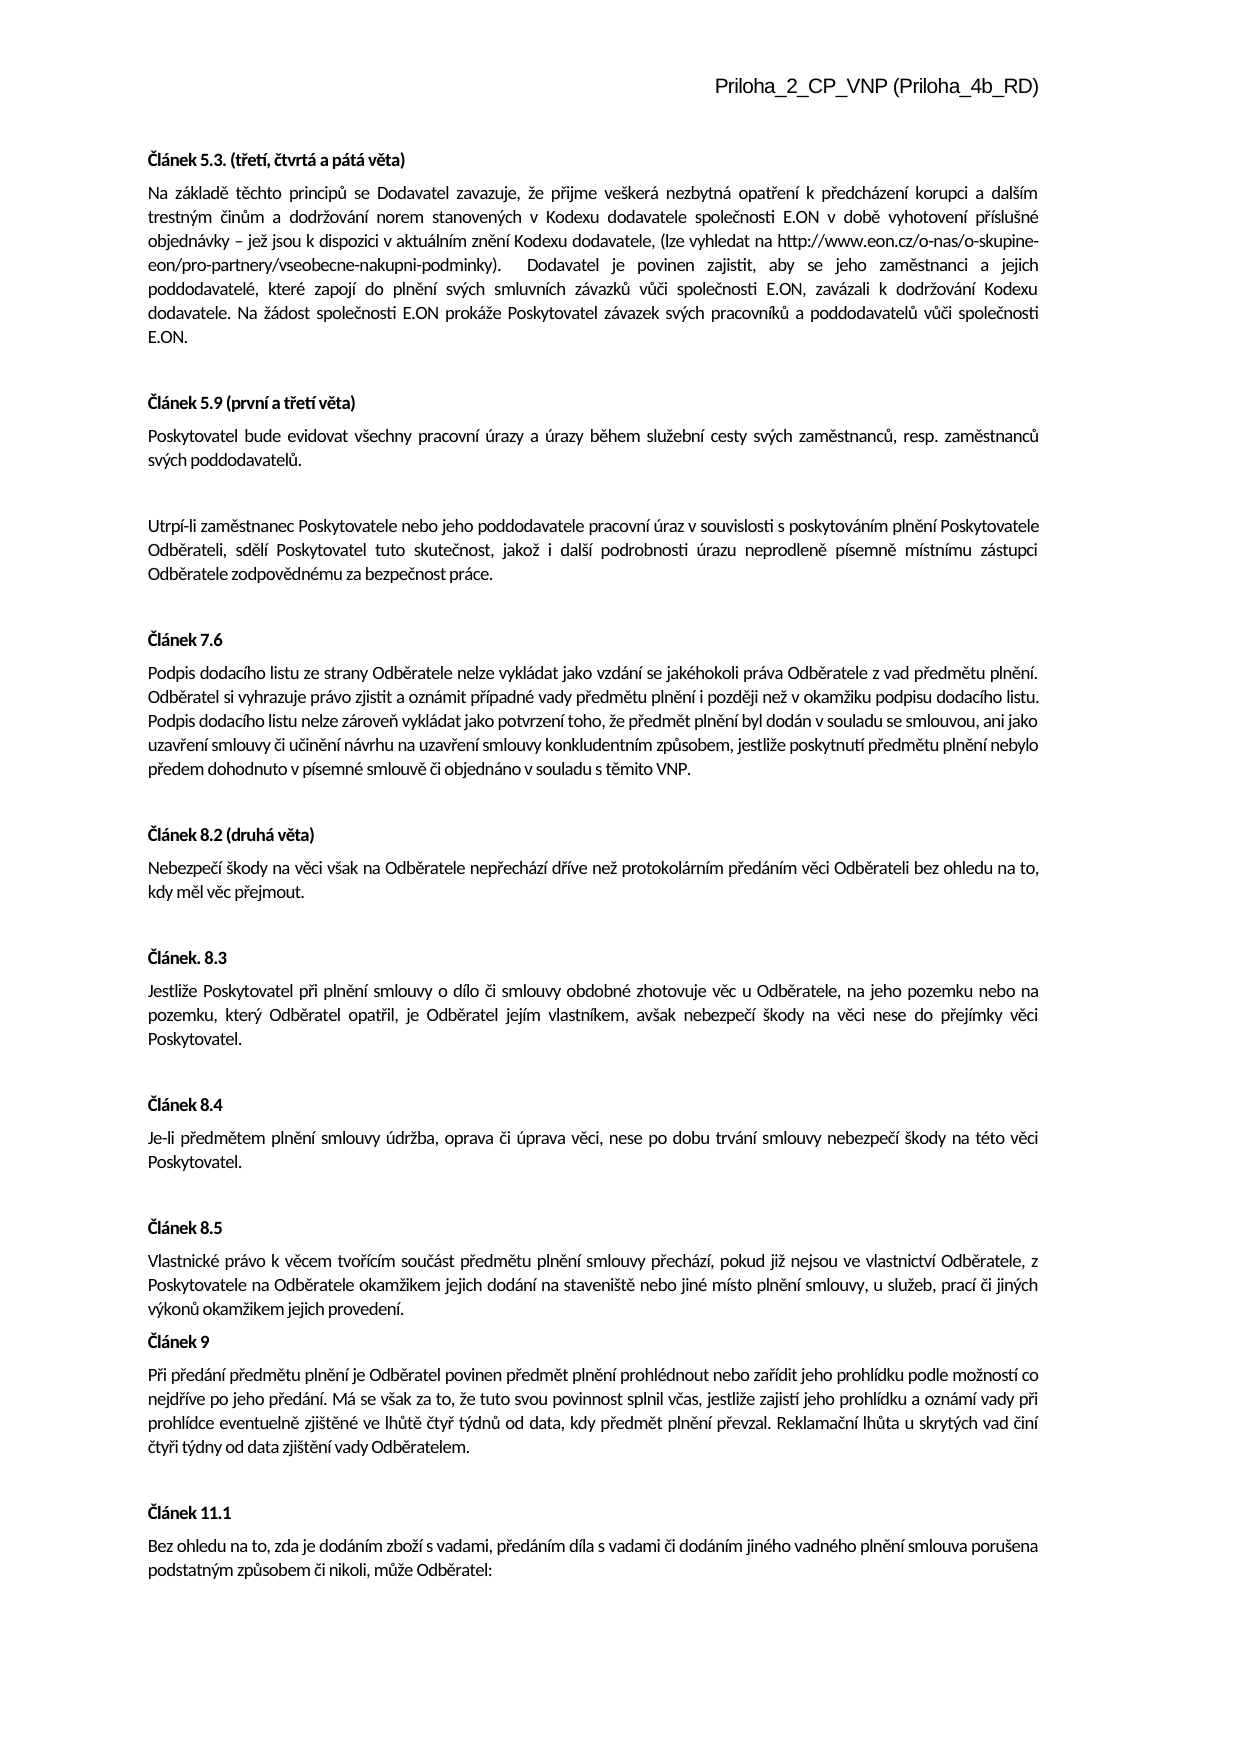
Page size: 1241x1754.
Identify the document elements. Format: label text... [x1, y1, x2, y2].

text Článek 9 [148, 1329, 1039, 1353]
text Článek 8.2 (druhá věta) [148, 822, 1039, 846]
text Poskytovatel bude evidovat všechny pracovní úrazy a úrazy během služební cesty svých zaměstnanců, resp. zaměstnanců svých poddodavatelů. [148, 423, 1039, 471]
text Jestliže Poskytovatel při plnění smlouvy o dílo či smlouvy obdobné zhotovuje věc u Odběratele, na jeho pozemku nebo na pozemku, který Odběratel opatřil, je Odběratel jejím vlastníkem, avšak nebezpečí škody na věci nese do přejímky věci Poskytovatel. [148, 978, 1039, 1050]
text Článek 11.1 [148, 1500, 1039, 1524]
text Na základě těchto principů se Dodavatel zavazuje, že přijme veškerá nezbytná opatření k předcházení korupci a dalším trestným činům a dodržování norem stanovených v Kodexu dodavatele společnosti E.ON v době vyhotovení příslušné objednávky – jež jsou k dispozici v aktuálním znění Kodexu dodavatele, (lze vyhledat na http://www.eon.cz/o-nas/o-skupine-eon/pro-partnery/vseobecne-nakupni-podminky). Dodavatel je povinen zajistit, aby se jeho zaměstnanci a jejich poddodavatelé, které zapojí do plnění svých smluvních závazků vůči společnosti E.ON, zavázali k dodržování Kodexu dodavatele. Na žádost společnosti E.ON prokáže Poskytovatel závazek svých pracovníků a poddodavatelů vůči společnosti E.ON. [148, 181, 1039, 348]
text Článek 7.6 [148, 627, 1039, 651]
text Utrpí-li zaměstnanec Poskytovatele nebo jeho poddodavatele pracovní úraz v souvislosti s poskytováním plnění Poskytovatele Odběrateli, sdělí Poskytovatel tuto skutečnost, jakož i další podrobnosti úrazu neprodleně písemně místnímu zástupci Odběratele zodpovědnému za bezpečnost práce. [148, 513, 1039, 585]
text Je-li předmětem plnění smlouvy údržba, oprava či úprava věci, nese po dobu trvání smlouvy nebezpečí škody na této věci Poskytovatel. [148, 1125, 1039, 1173]
text Podpis dodacího listu ze strany Odběratele nelze vykládat jako vzdání se jakéhokoli práva Odběratele z vad předmětu plnění. Odběratel si vyhrazuje právo zjistit a oznámit případné vady předmětu plnění i později než v okamžiku podpisu dodacího listu. Podpis dodacího listu nelze zároveň vykládat jako potvrzení toho, že předmět plnění byl dodán v souladu se smlouvou, ani jako uzavření smlouvy či učinění návrhu na uzavření smlouvy konkludentním způsobem, jestliže poskytnutí předmětu plnění nebylo předem dohodnuto v písemné smlouvě či objednáno v souladu s těmito VNP. [148, 660, 1039, 780]
text Článek 5.3. (třetí, čtvrtá a pátá věta) [148, 148, 1039, 172]
text Bez ohledu na to, zda je dodáním zboží s vadami, předáním díla s vadami či dodáním jiného vadného plnění smlouva porušena podstatným způsobem či nikoli, může Odběratel: [148, 1533, 1039, 1581]
text Vlastnické právo k věcem tvořícím součást předmětu plnění smlouvy přechází, pokud již nejsou ve vlastnictví Odběratele, z Poskytovatele na Odběratele okamžikem jejich dodání na staveniště nebo jiné místo plnění smlouvy, u služeb, prací či jiných výkonů okamžikem jejich provedení. [148, 1248, 1039, 1320]
text Článek 5.9 (první a třetí věta) [148, 390, 1039, 414]
text Článek. 8.3 [148, 945, 1039, 969]
text Článek 8.4 [148, 1092, 1039, 1116]
text Při předání předmětu plnění je Odběratel povinen předmět plnění prohlédnout nebo zařídit jeho prohlídku podle možností co nejdříve po jeho předání. Má se však za to, že tuto svou povinnost splnil včas, jestliže zajistí jeho prohlídku a oznámí vady při prohlídce eventuelně zjištěné ve lhůtě čtyř týdnů od data, kdy předmět plnění převzal. Reklamační lhůta u skrytých vad činí čtyři týdny od data zjištění vady Odběratelem. [148, 1362, 1039, 1458]
text Nebezpečí škody na věci však na Odběratele nepřechází dříve než protokolárním předáním věci Odběrateli bez ohledu na to, kdy měl věc přejmout. [148, 855, 1039, 903]
text Článek 8.5 [148, 1215, 1039, 1239]
